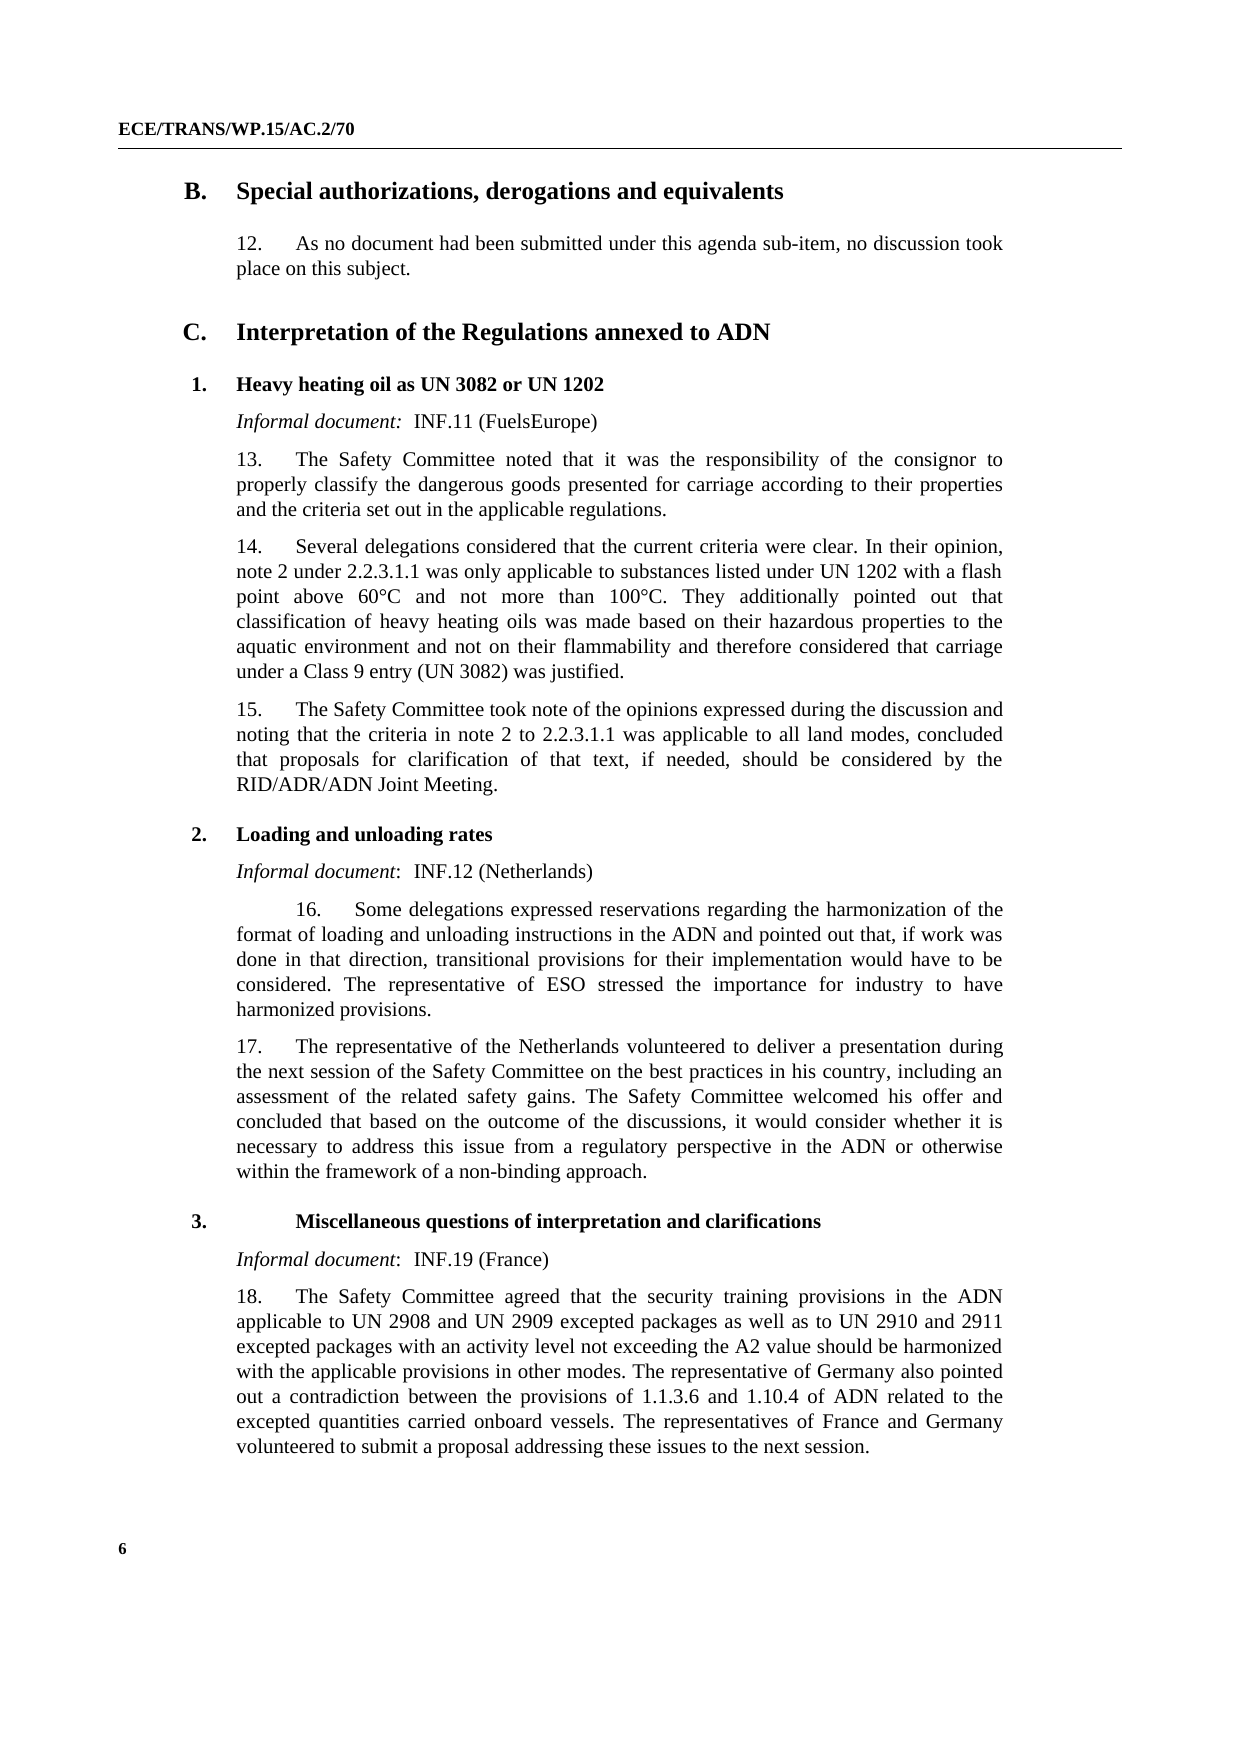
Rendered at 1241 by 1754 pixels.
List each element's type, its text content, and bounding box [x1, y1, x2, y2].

text 3. Miscellaneous questions of interpretation and clarifications [118, 1208, 1004, 1233]
text Informal document: INF.11 (FuelsEurope) [118, 408, 1122, 433]
text C. Interpretation of the Regulations annexed to ADN [118, 318, 1004, 346]
text 17. The representative of the Netherlands volunteered to deliver a presentation during the next session of the Safety Committee on the best practices in his country, including an assessment of the related safety gains. The Safety Committee welcomed his offer and concluded that based on the outcome of the discussions, it would consider whether it is necessary to address this issue from a regulatory perspective in the ADN or otherwise within the framework of a non-binding approach. [236, 1033, 1004, 1183]
text Informal document: INF.12 (Netherlands) [118, 858, 1122, 883]
text 13. The Safety Committee noted that it was the responsibility of the consignor to properly classify the dangerous goods presented for carriage according to their properties and the criteria set out in the applicable regulations. [236, 446, 1004, 521]
text 2. Loading and unloading rates [118, 821, 1004, 846]
text 14. Several delegations considered that the current criteria were clear. In their opinion, note 2 under 2.2.3.1.1 was only applicable to substances listed under UN 1202 with a flash point above 60°C and not more than 100°C. They additionally pointed out that classification of heavy heating oils was made based on their hazardous properties to the aquatic environment and not on their flammability and therefore considered that carriage under a Class 9 entry (UN 3082) was justified. [236, 533, 1004, 683]
text 16. Some delegations expressed reservations regarding the harmonization of the format of loading and unloading instructions in the ADN and pointed out that, if work was done in that direction, transitional provisions for their implementation would have to be considered. The representative of ESO stressed the importance for industry to have harmonized provisions. [236, 896, 1004, 1021]
text Informal document: INF.19 (France) [118, 1246, 1122, 1271]
text B. Special authorizations, derogations and equivalents [118, 177, 1004, 205]
text 18. The Safety Committee agreed that the security training provisions in the ADN applicable to UN 2908 and UN 2909 excepted packages as well as to UN 2910 and 2911 excepted packages with an activity level not exceeding the A2 value should be harmonized with the applicable provisions in other modes. The representative of Germany also pointed out a contradiction between the provisions of 1.1.3.6 and 1.10.4 of ADN related to the excepted quantities carried onboard vessels. The representatives of France and Germany volunteered to submit a proposal addressing these issues to the next session. [236, 1283, 1004, 1458]
text 1. Heavy heating oil as UN 3082 or UN 1202 [118, 371, 1004, 396]
text 15. The Safety Committee took note of the opinions expressed during the discussion and noting that the criteria in note 2 to 2.2.3.1.1 was applicable to all land modes, concluded that proposals for clarification of that text, if needed, should be considered by the RID/ADR/ADN Joint Meeting. [236, 696, 1004, 796]
text 12. As no document had been submitted under this agenda sub-item, no discussion took place on this subject. [236, 230, 1004, 280]
